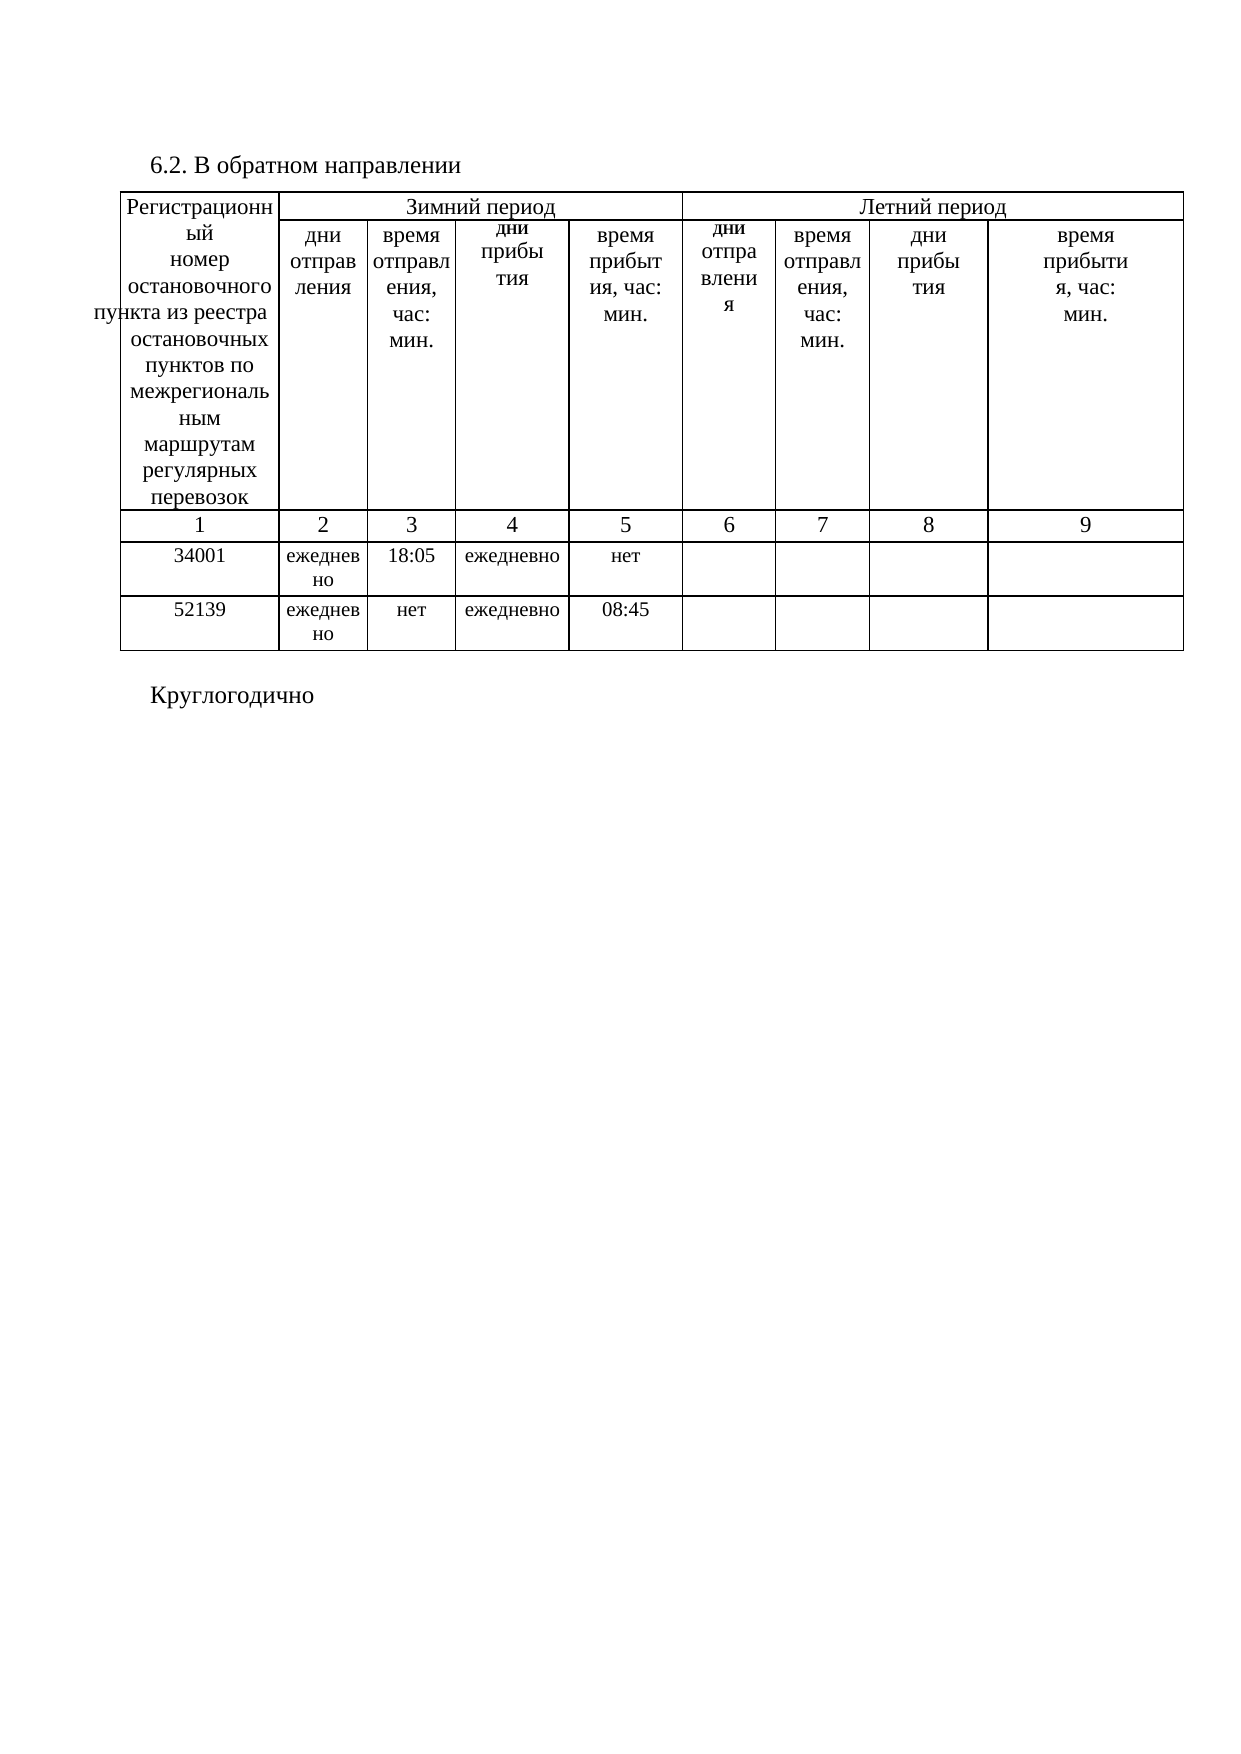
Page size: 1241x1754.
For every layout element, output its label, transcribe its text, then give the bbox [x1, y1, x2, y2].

table_cell ежедневно [280, 597, 367, 650]
table_cell дни отправ ления [280, 221, 367, 509]
table_cell ежедневно [280, 543, 367, 595]
table_cell ежедневно [456, 597, 568, 650]
table_cell [776, 597, 869, 650]
table_cell дни прибы тия [870, 221, 987, 509]
table_cell время отправл ения, час: мин. [776, 221, 869, 509]
table_cell ДНИ отпра влени я [683, 221, 775, 509]
table_header Зимний период [280, 193, 682, 219]
table_cell [989, 597, 1183, 650]
table_cell ДНИ прибы тия [456, 221, 568, 509]
table_cell 8 [870, 511, 987, 541]
table_cell время прибыт ия, час: мин. [570, 221, 682, 509]
table_cell время отправл ения, час: мин. [368, 221, 455, 509]
table_cell [870, 597, 987, 650]
table_cell 34001 [121, 543, 278, 595]
table_cell время прибыти я, час: мин. [989, 221, 1183, 509]
table_cell нет [368, 597, 455, 650]
table_cell [989, 543, 1183, 595]
table_cell 2 [280, 511, 367, 541]
table_cell [776, 543, 869, 595]
table_header Летний период [683, 193, 1183, 219]
table_cell 5 [570, 511, 682, 541]
table_cell 7 [776, 511, 869, 541]
text Круглогодично [150, 680, 1090, 709]
table_cell 3 [368, 511, 455, 541]
table_cell 52139 [121, 597, 278, 650]
table_cell [870, 543, 987, 595]
table_cell [683, 597, 775, 650]
table_header Регистрационный номер остановочного пункта из реестра остановочных пунктов по межрегиональным маршрутам регулярных перевозок [121, 193, 278, 509]
table_cell ежедневно [456, 543, 568, 595]
table_cell 18:05 [368, 543, 455, 595]
table_cell 9 [989, 511, 1183, 541]
table_cell 08:45 [570, 597, 682, 650]
table_cell нет [570, 543, 682, 595]
table_cell [683, 543, 775, 595]
table_cell 4 [456, 511, 568, 541]
table_cell 1 [121, 511, 278, 541]
text 6.2. В обратном направлении [150, 150, 1090, 179]
table_cell 6 [683, 511, 775, 541]
